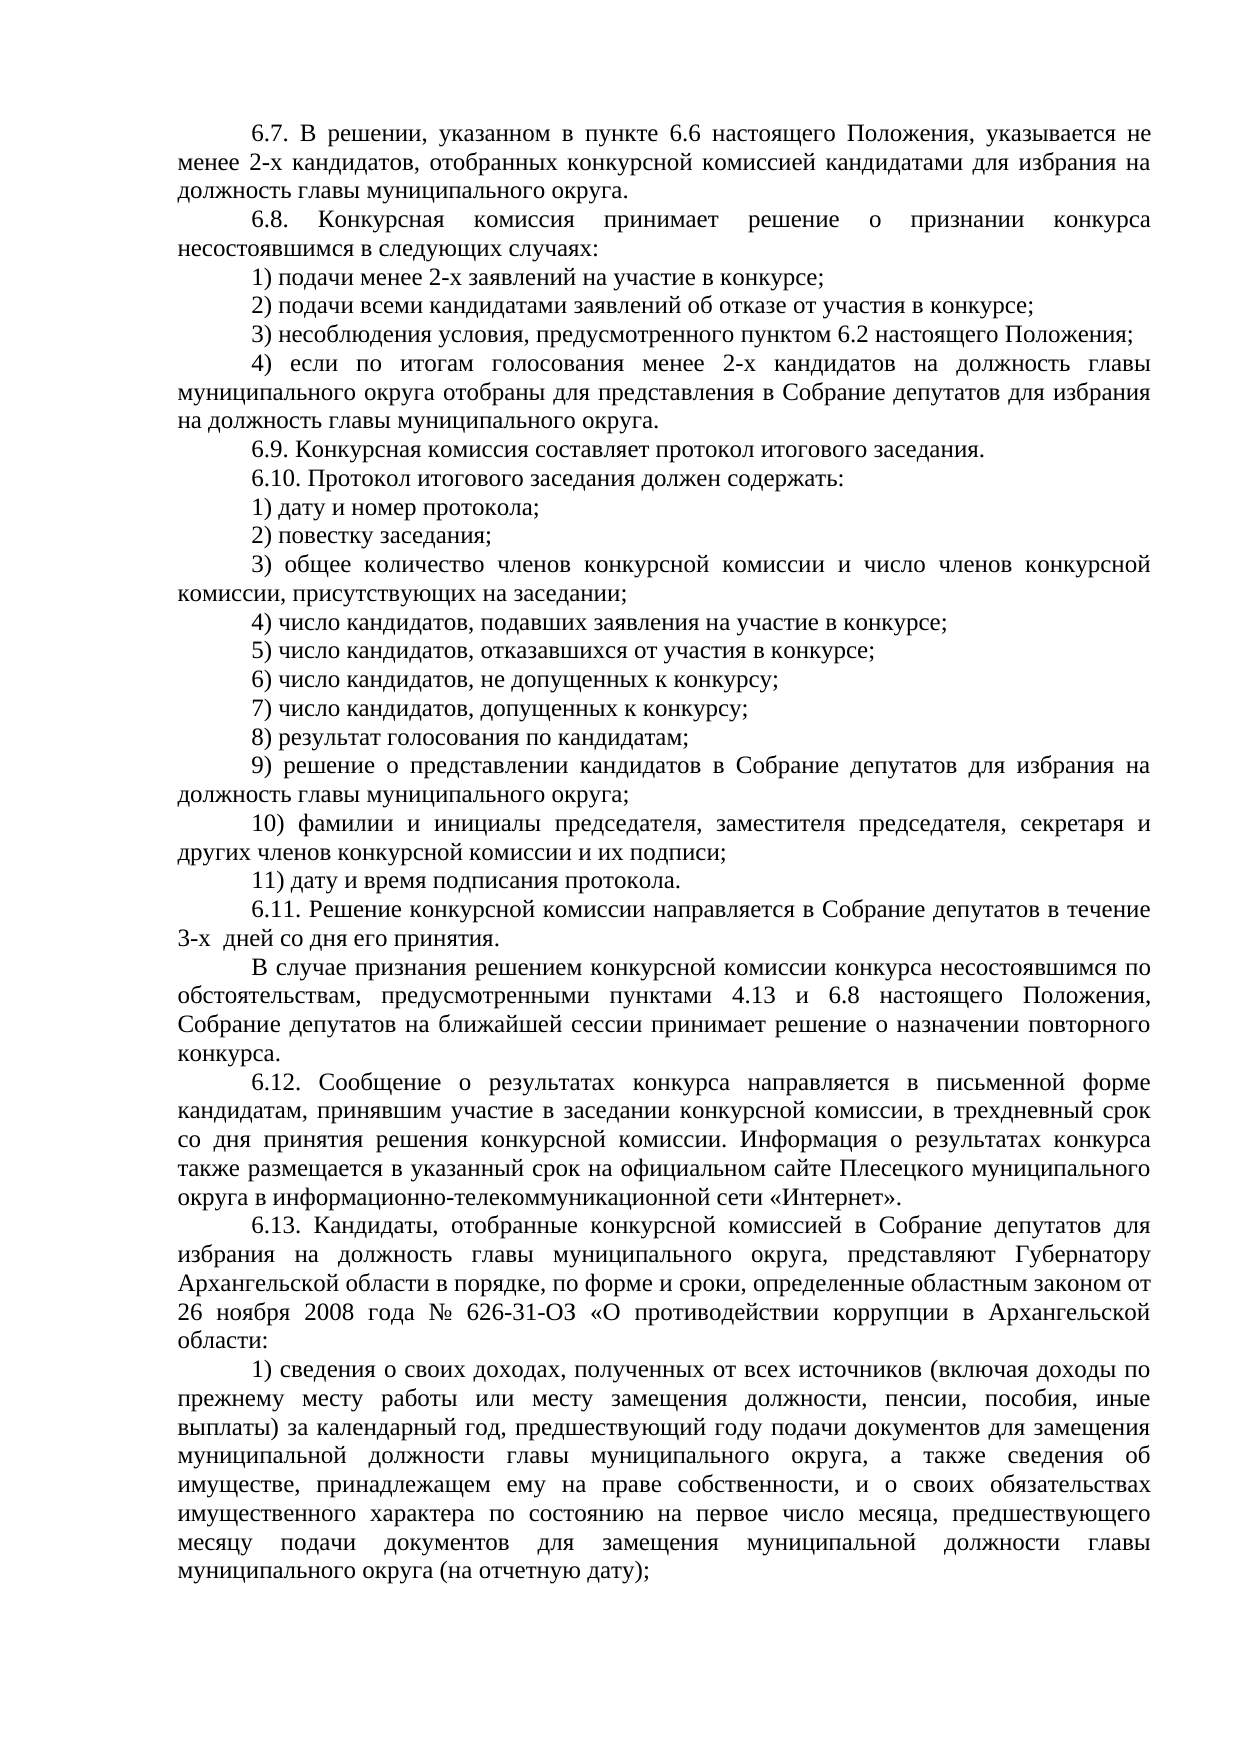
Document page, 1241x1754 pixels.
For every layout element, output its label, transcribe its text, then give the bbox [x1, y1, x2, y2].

text 6.12. Сообщение о результатах конкурса направляется в письменной форме кандидатам, принявшим участие в заседании конкурсной комиссии, в трехдневный срок со дня принятия решения конкурсной комиссии. Информация о результатах конкурса также размещается в указанный срок на официальном сайте Плесецкого муниципального округа в информационно-телекоммуникационной сети «Интернет». [177, 1067, 1152, 1211]
text 4) число кандидатов, подавших заявления на участие в конкурсе; [177, 607, 1152, 636]
text 1) подачи менее 2-х заявлений на участие в конкурсе; [177, 262, 1152, 291]
text 2) подачи всеми кандидатами заявлений об отказе от участия в конкурсе; [177, 291, 1152, 319]
text 2) повестку заседания; [177, 521, 1152, 549]
text 11) дату и время подписания протокола. [177, 866, 1152, 894]
text 6) число кандидатов, не допущенных к конкурсу; [177, 664, 1152, 693]
text 7) число кандидатов, допущенных к конкурсу; [177, 693, 1152, 722]
text 10) фамилии и инициалы председателя, заместителя председателя, секретаря и других членов конкурсной комиссии и их подписи; [177, 808, 1152, 866]
text 6.11. Решение конкурсной комиссии направляется в Собрание депутатов в течение 3-х дней со дня его принятия. [177, 894, 1152, 952]
text 6.9. Конкурсная комиссия составляет протокол итогового заседания. [177, 434, 1152, 463]
text 8) результат голосования по кандидатам; [177, 722, 1152, 751]
text 6.13. Кандидаты, отобранные конкурсной комиссией в Собрание депутатов для избрания на должность главы муниципального округа, представляют Губернатору Архангельской области в порядке, по форме и сроки, определенные областным законом от 26 ноября 2008 года № 626-31-ОЗ «О противодействии коррупции в Архангельской области: [177, 1211, 1152, 1354]
text В случае признания решением конкурсной комиссии конкурса несостоявшимся по обстоятельствам, предусмотренными пунктами 4.13 и 6.8 настоящего Положения, Собрание депутатов на ближайшей сессии принимает решение о назначении повторного конкурса. [177, 952, 1152, 1067]
text 1) дату и номер протокола; [177, 492, 1152, 521]
text 3) общее количество членов конкурсной комиссии и число членов конкурсной комиссии, присутствующих на заседании; [177, 549, 1152, 607]
text 1) сведения о своих доходах, полученных от всех источников (включая доходы по прежнему месту работы или месту замещения должности, пенсии, пособия, иные выплаты) за календарный год, предшествующий году подачи документов для замещения муниципальной должности главы муниципального округа, а также сведения об имуществе, принадлежащем ему на праве собственности, и о своих обязательствах имущественного характера по состоянию на первое число месяца, предшествующего месяцу подачи документов для замещения муниципальной должности главы муниципального округа (на отчетную дату); [177, 1354, 1152, 1584]
text 4) если по итогам голосования менее 2-х кандидатов на должность главы муниципального округа отобраны для представления в Собрание депутатов для избрания на должность главы муниципального округа. [177, 348, 1152, 434]
text 6.7. В решении, указанном в пункте 6.6 настоящего Положения, указывается не менее 2-х кандидатов, отобранных конкурсной комиссией кандидатами для избрания на должность главы муниципального округа. [177, 118, 1152, 204]
text 9) решение о представлении кандидатов в Собрание депутатов для избрания на должность главы муниципального округа; [177, 751, 1152, 808]
text 3) несоблюдения условия, предусмотренного пунктом 6.2 настоящего Положения; [177, 319, 1152, 348]
text 6.8. Конкурсная комиссия принимает решение о признании конкурса несостоявшимся в следующих случаях: [177, 204, 1152, 262]
text 5) число кандидатов, отказавшихся от участия в конкурсе; [177, 636, 1152, 664]
text 6.10. Протокол итогового заседания должен содержать: [177, 463, 1152, 492]
